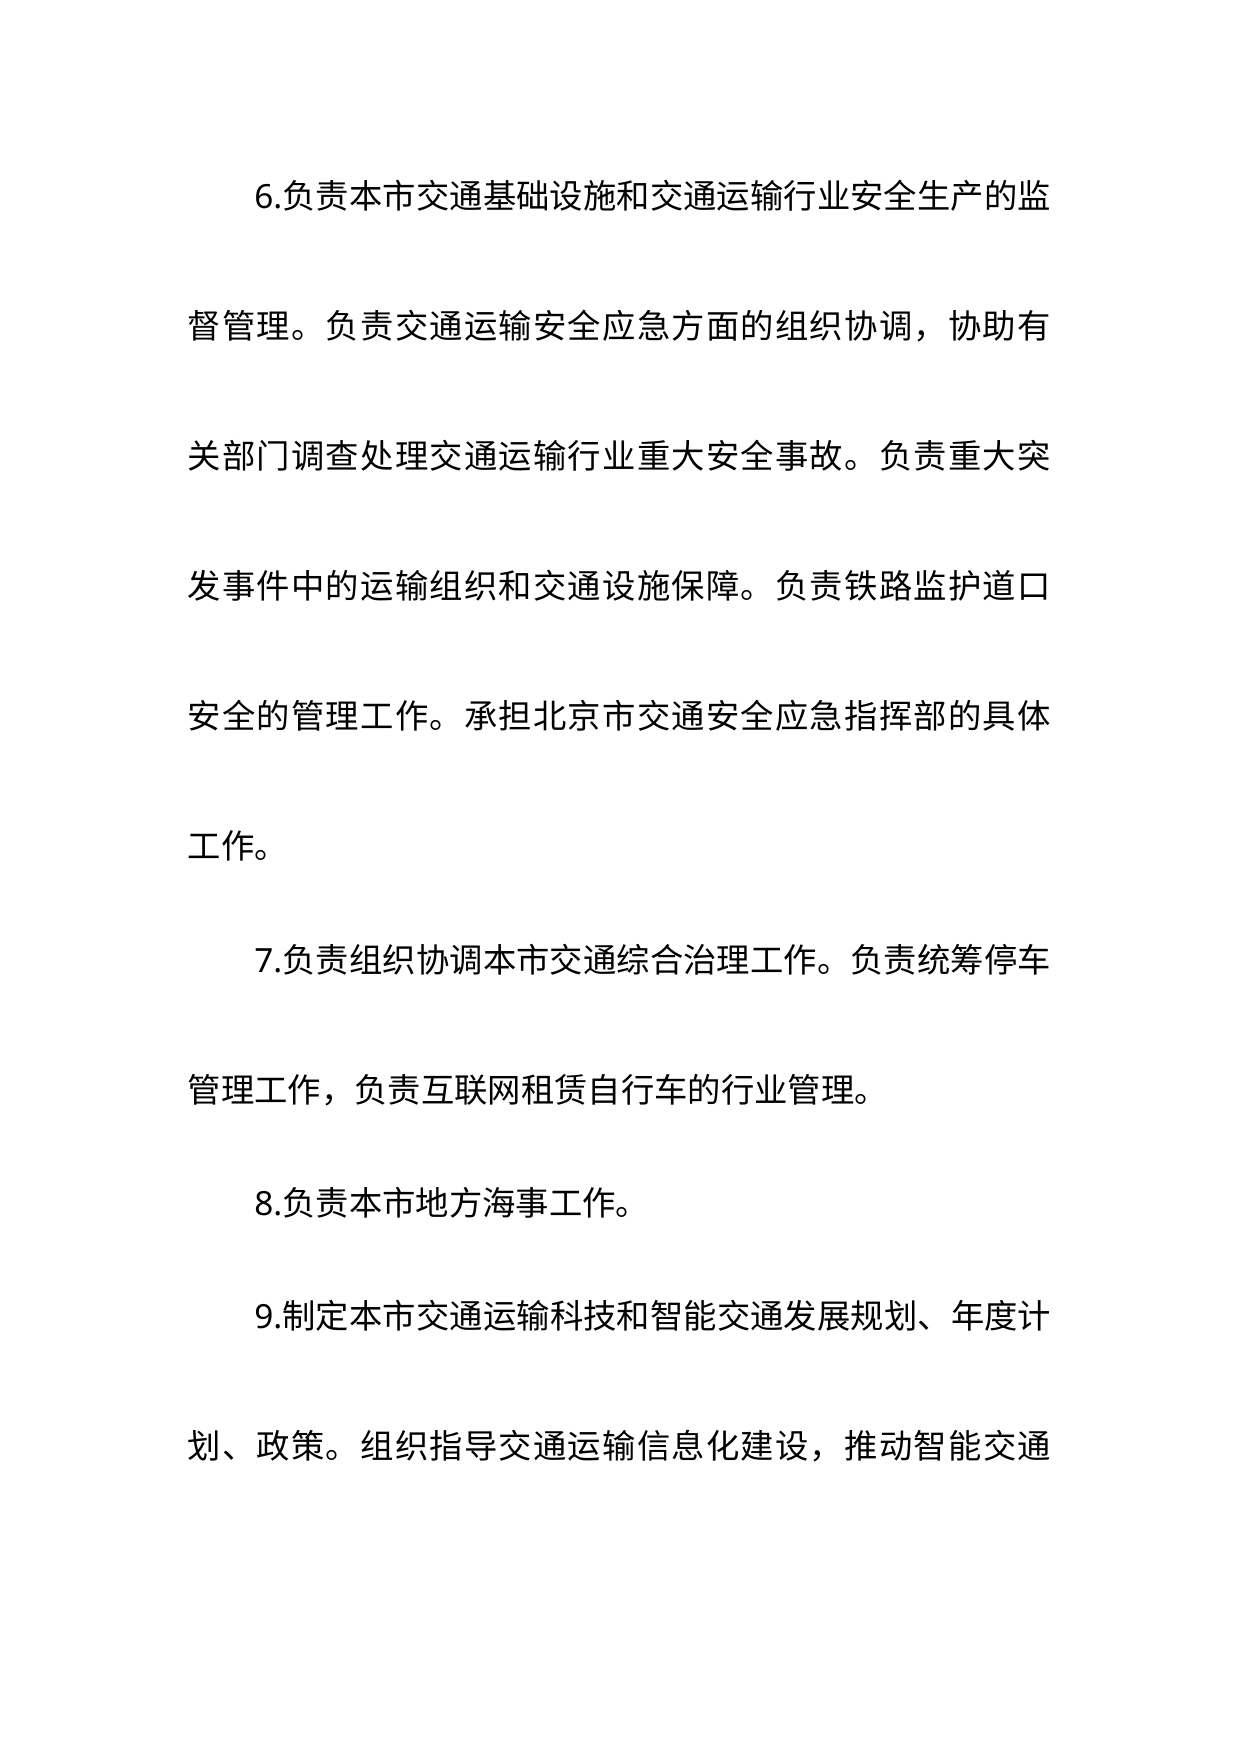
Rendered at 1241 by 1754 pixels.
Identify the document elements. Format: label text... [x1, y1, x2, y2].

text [187, 1282, 1053, 1477]
text 6.负责本市交通基础设施和交通运输行业安全生产的监督管理。负责交通运输安全应急方面的组织协调，协助有关部门调查处理交通运输行业重大安全事故。负责重大突发事件中的运输组织和交通设施保障。负责铁路监护道口安全的管理工作。承担北京市交通安全应急指挥部的具体工作。 [187, 162, 1053, 877]
text 8.负责本市地方海事工作。 [187, 1168, 1053, 1233]
text 7.负责组织协调本市交通综合治理工作。负责统筹停车管理工作，负责互联网租赁自行车的行业管理。 [187, 925, 1053, 1120]
